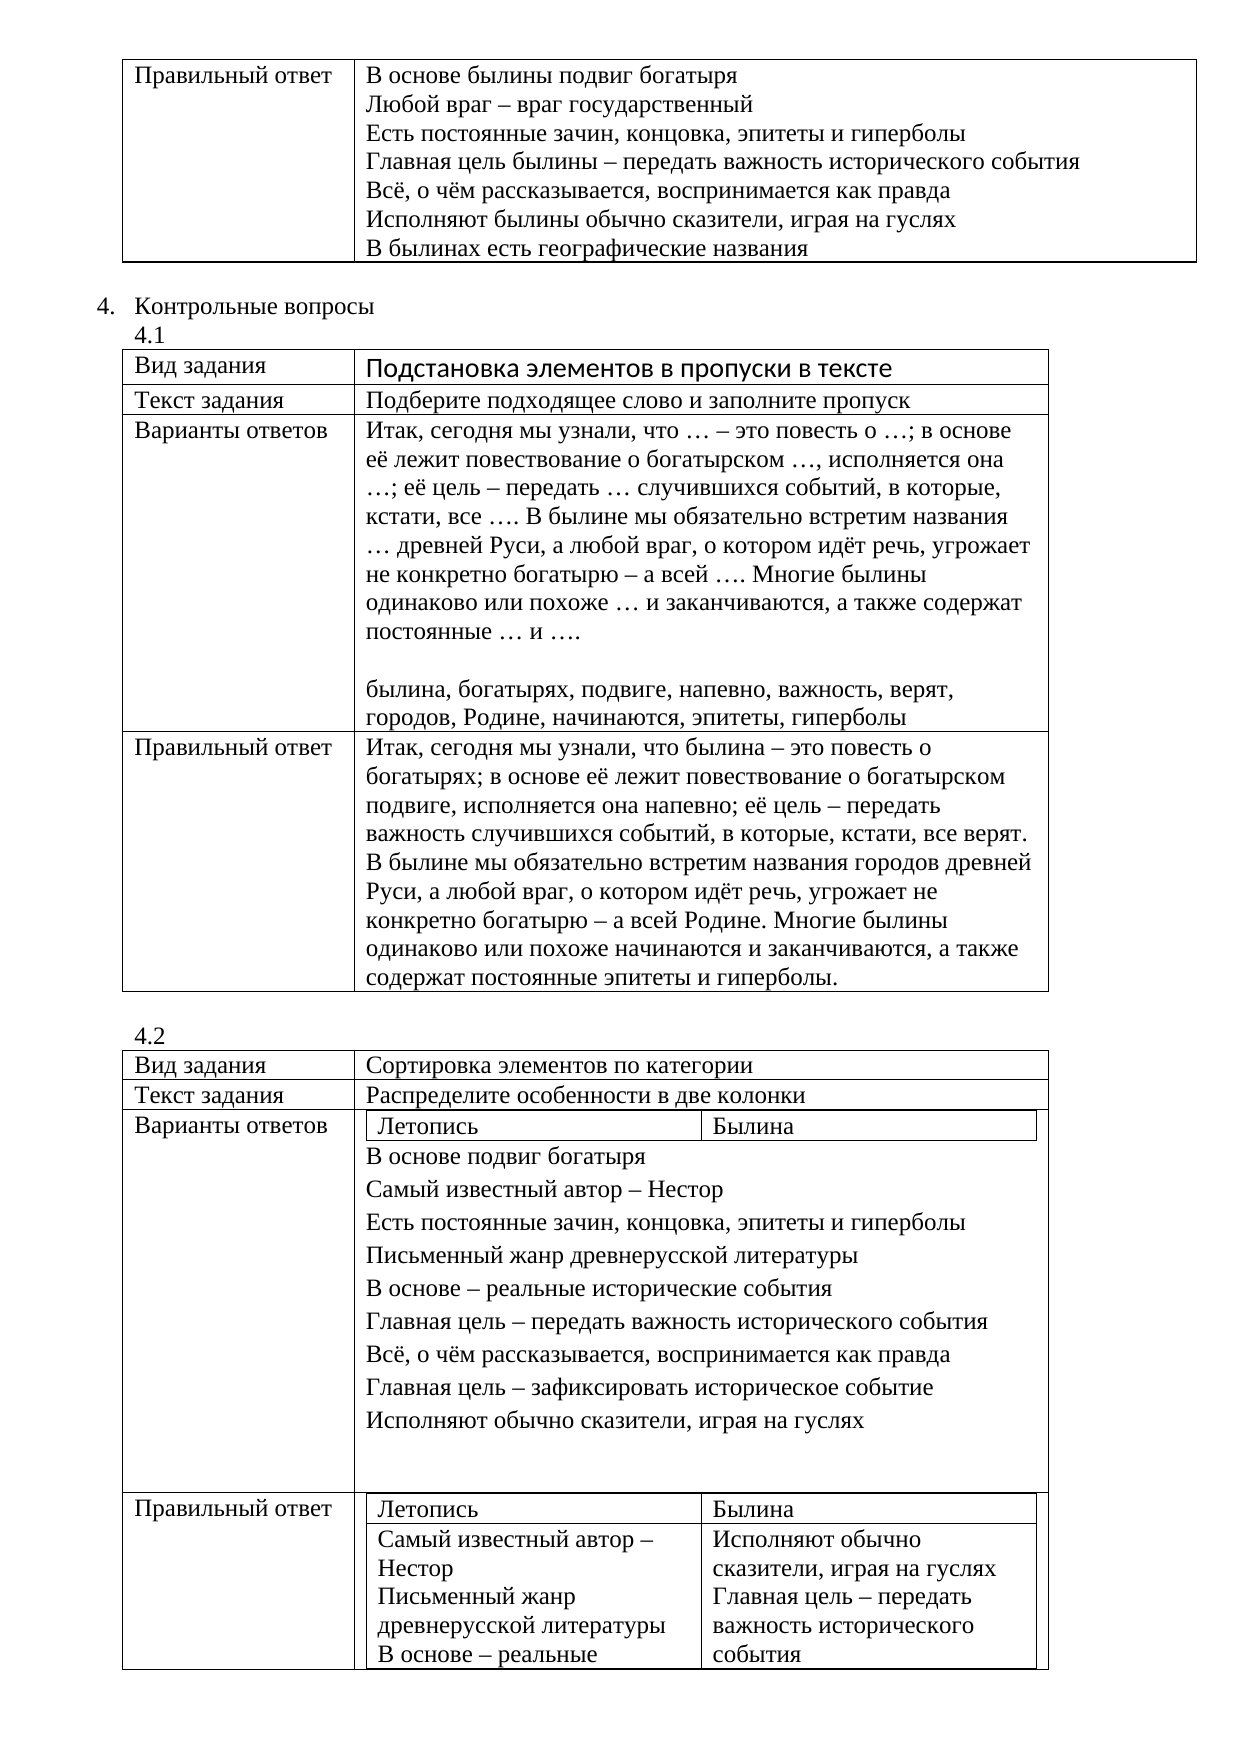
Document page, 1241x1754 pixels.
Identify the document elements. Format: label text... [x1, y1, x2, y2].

table_cell Текст задания [123, 1080, 354, 1109]
table_cell Варианты ответов [123, 1110, 354, 1492]
table_cell [367, 1524, 701, 1668]
table_cell [367, 1494, 701, 1523]
list Контрольные вопросы [97, 291, 1181, 320]
table_cell Итак, сегодня мы узнали, что … – это повесть о …; в основе её лежит повествование о богатырском …, исполняется она …; её цель – передать … случившихся событий, в которые, кстати, все …. В былине мы обязательно встретим названия … древней Руси, а любой враг, о котором идёт речь, угрожает не конкретно богатырю – а всей …. Многие былины одинаково или похоже … и заканчиваются, а также содержат постоянные … и …. былина, богатырях, подвиге, напевно, важность, верят, городов, Родине, начинаются, эпитеты, гиперболы [355, 415, 1048, 731]
table_cell Правильный ответ [123, 60, 354, 261]
table_cell В основе былины подвиг богатыря Любой враг – враг государственный Есть постоянные зачин, концовка, эпитеты и гиперболы Главная цель былины – передать важность исторического события Всё, о чём рассказывается, воспринимается как правда Исполняют былины обычно сказители, играя на гуслях В былинах есть географические названия [355, 60, 1196, 261]
table_cell Распределите особенности в две колонки [355, 1080, 1048, 1109]
list 4.2 [134, 1021, 1181, 1049]
table_cell Правильный ответ [123, 732, 354, 991]
table_header Вид задания [123, 350, 354, 384]
table_cell В основе подвиг богатыря Самый известный автор – Нестор Есть постоянные зачин, концовка, эпитеты и гиперболы Письменный жанр древнерусской литературы В основе – реальные исторические события Главная цель – передать важность исторического события Всё, о чём рассказывается, воспринимается как правда Главная цель – зафиксировать историческое событие Исполняют обычно сказители, играя на гуслях [355, 1110, 1048, 1492]
table_header Вид задания [123, 1051, 354, 1079]
list 4.1 [134, 320, 1181, 349]
table_header Подстановка элементов в пропуски в тексте [355, 350, 1048, 384]
table_header Сортировка элементов по категории [355, 1051, 1048, 1079]
table_cell [1037, 1493, 1048, 1669]
table_cell [702, 1494, 1036, 1523]
table_cell [355, 1493, 366, 1669]
table_cell Подберите подходящее слово и заполните пропуск [355, 385, 1048, 414]
table_cell Итак, сегодня мы узнали, что былина – это повесть о богатырях; в основе её лежит повествование о богатырском подвиге, исполняется она напевно; её цель – передать важность случившихся событий, в которые, кстати, все верят. В былине мы обязательно встретим названия городов древней Руси, а любой враг, о котором идёт речь, угрожает не конкретно богатырю – а всей Родине. Многие былины одинаково или похоже начинаются и заканчиваются, а также содержат постоянные эпитеты и гиперболы. [355, 732, 1048, 991]
table_cell Текст задания [123, 385, 354, 414]
table_cell Варианты ответов [123, 415, 354, 731]
table_cell Правильный ответ [123, 1493, 354, 1669]
table_cell [702, 1524, 1036, 1668]
